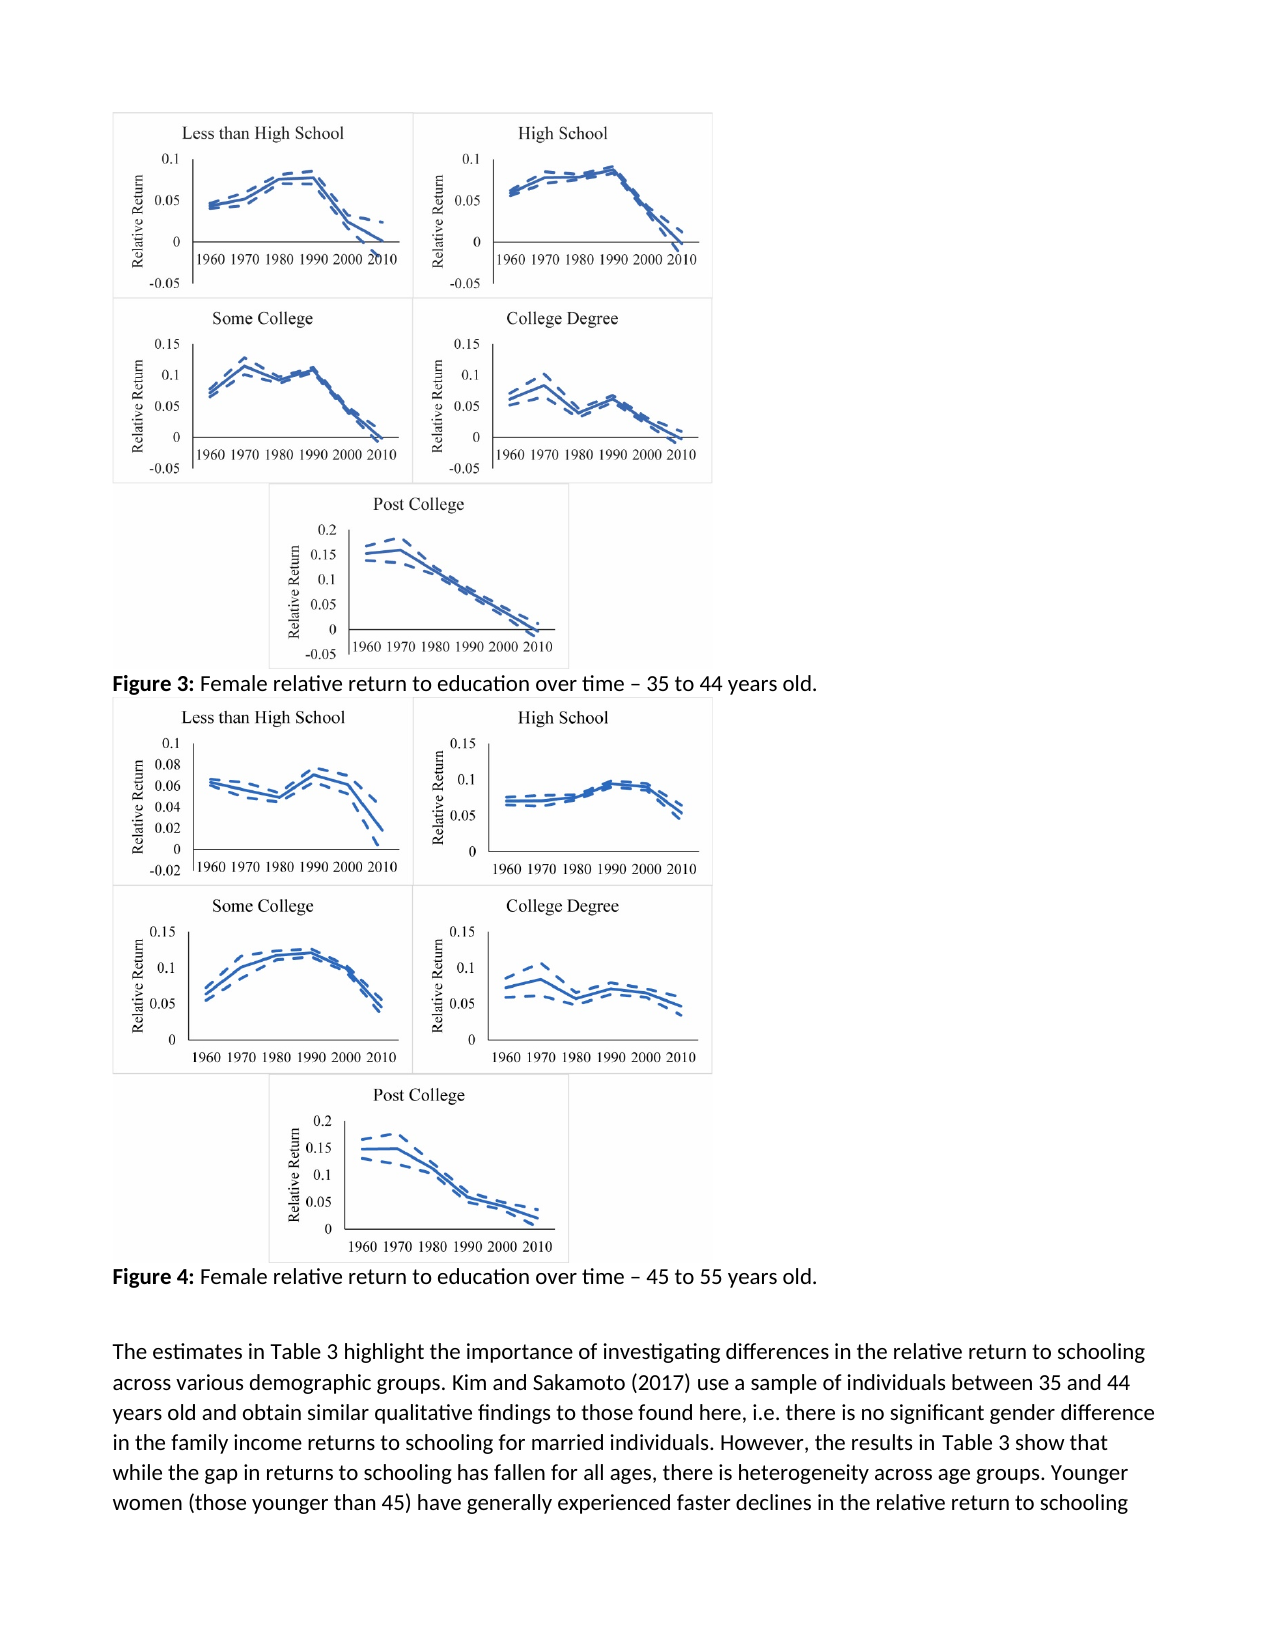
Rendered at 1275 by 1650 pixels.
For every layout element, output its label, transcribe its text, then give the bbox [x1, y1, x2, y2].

text Figure 3: Female relative return to education over time – 35 to 44 years old. [112, 669, 1162, 697]
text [112, 1337, 1162, 1516]
text Figure 4: Female relative return to education over time – 45 to 55 years old. [112, 1262, 1162, 1291]
picture [112, 697, 713, 1263]
picture [112, 112, 713, 669]
